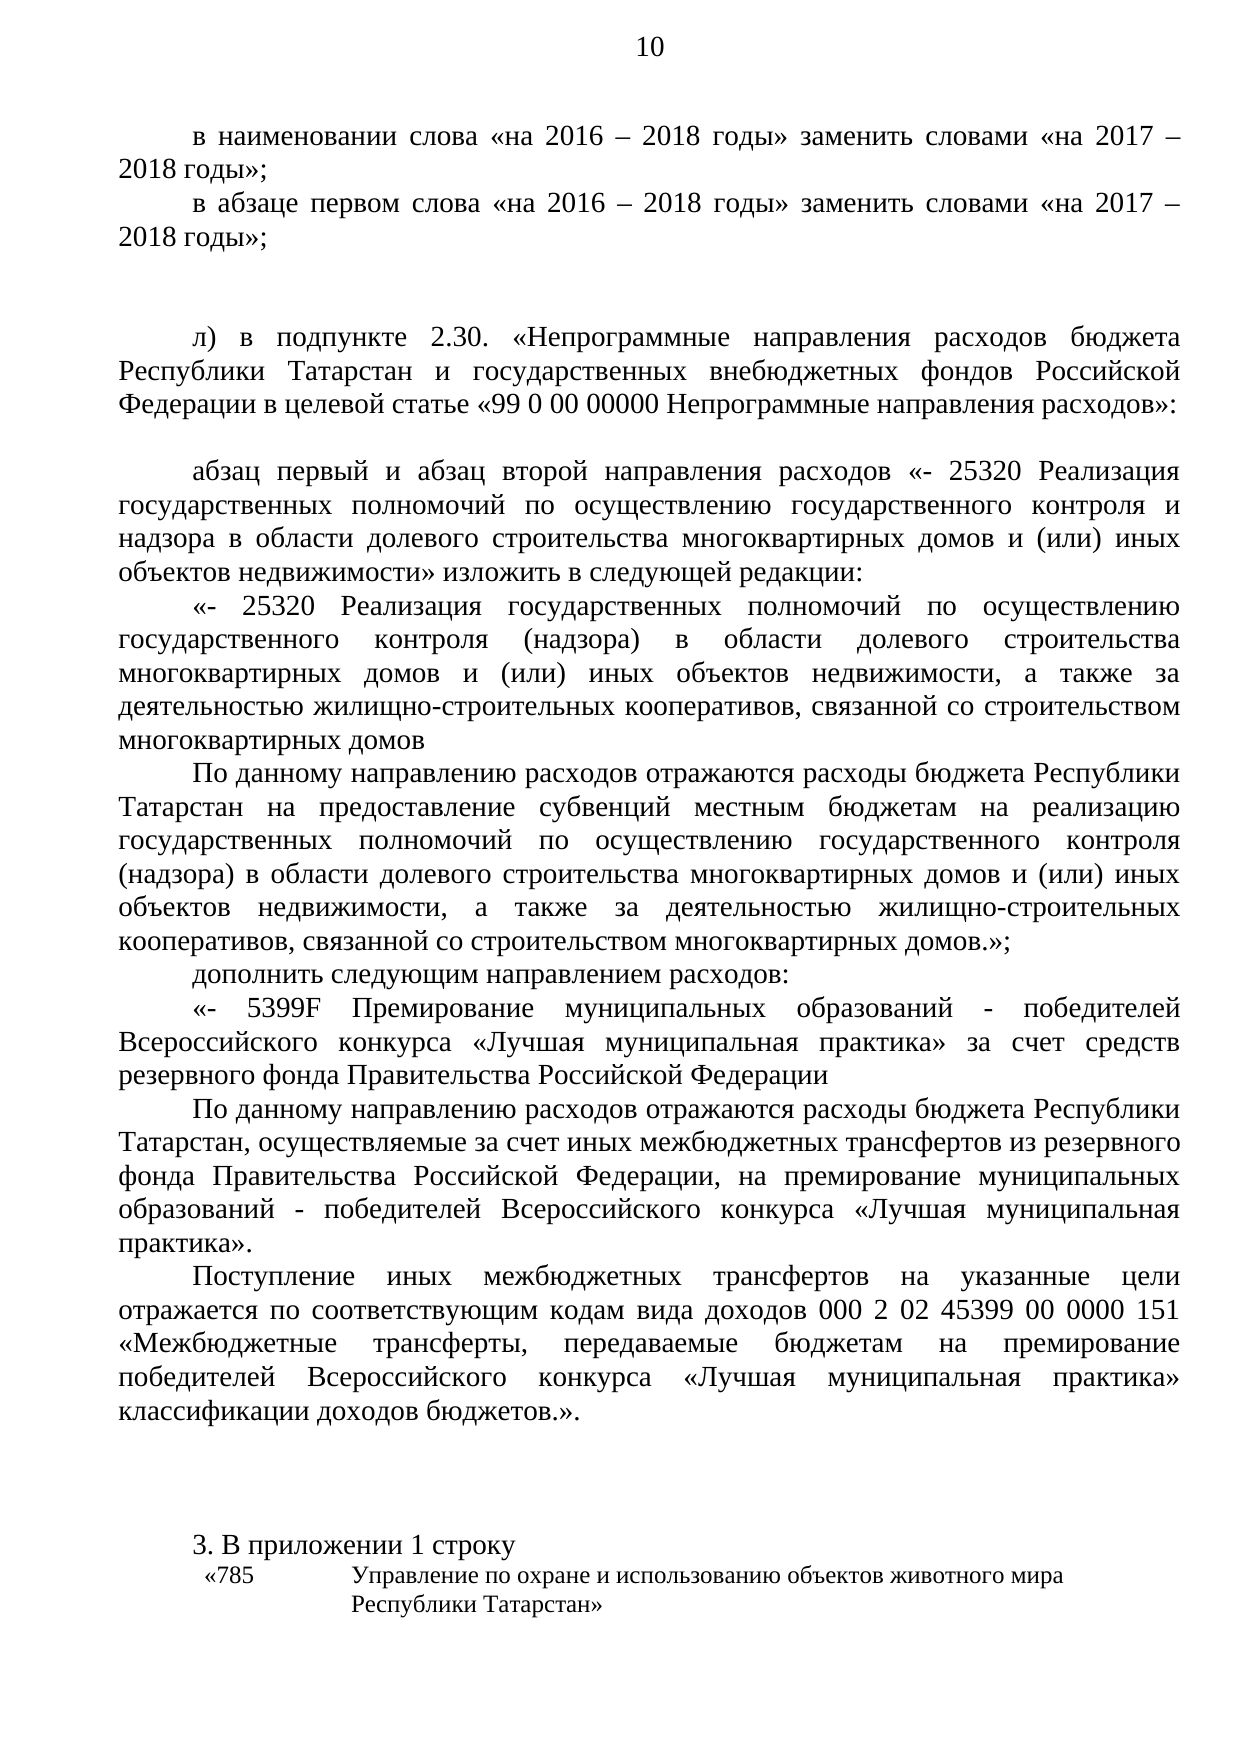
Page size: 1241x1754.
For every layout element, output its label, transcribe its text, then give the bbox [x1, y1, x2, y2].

text «- 5399F Премирование муниципальных образований - победителей Всероссийского конкурса «Лучшая муниципальная практика» за счет средств резервного фонда Правительства Российской Федерации [118, 990, 1181, 1091]
table_header «785 [118, 1560, 339, 1630]
text дополнить следующим направлением расходов: [118, 957, 1181, 990]
text в абзаце первом слова «на 2016 – 2018 годы» заменить словами «на 2017 – 2018 годы»; [118, 185, 1181, 252]
text абзац первый и абзац второй направления расходов «- 25320 Реализация государственных полномочий по осуществлению государственного контроля и надзора в области долевого строительства многоквартирных домов и (или) иных объектов недвижимости» изложить в следующей редакции: [118, 453, 1181, 588]
table_header Управление по охране и использованию объектов животного мира Республики Татарстан» [340, 1560, 1192, 1630]
text л) в подпункте 2.30. «Непрограммные направления расходов бюджета Республики Татарстан и государственных внебюджетных фондов Российской Федерации в целевой статье «99 0 00 00000 Непрограммные направления расходов»: [118, 319, 1181, 420]
text Поступление иных межбюджетных трансфертов на указанные цели отражается по соответствующим кодам вида доходов 000 2 02 45399 00 0000 151 «Межбюджетные трансферты, передаваемые бюджетам на премирование победителей Всероссийского конкурса «Лучшая муниципальная практика» классификации доходов бюджетов.». [118, 1258, 1181, 1426]
text в наименовании слова «на 2016 – 2018 годы» заменить словами «на 2017 – 2018 годы»; [118, 118, 1181, 185]
text 3. В приложении 1 строку [118, 1527, 1181, 1560]
text По данному направлению расходов отражаются расходы бюджета Республики Татарстан на предоставление субвенций местным бюджетам на реализацию государственных полномочий по осуществлению государственного контроля (надзора) в области долевого строительства многоквартирных домов и (или) иных объектов недвижимости, а также за деятельностью жилищно-строительных кооперативов, связанной со строительством многоквартирных домов.»; [118, 755, 1181, 957]
text «- 25320 Реализация государственных полномочий по осуществлению государственного контроля (надзора) в области долевого строительства многоквартирных домов и (или) иных объектов недвижимости, а также за деятельностью жилищно-строительных кооперативов, связанной со строительством многоквартирных домов [118, 588, 1181, 755]
text По данному направлению расходов отражаются расходы бюджета Республики Татарстан, осуществляемые за счет иных межбюджетных трансфертов из резервного фонда Правительства Российской Федерации, на премирование муниципальных образований - победителей Всероссийского конкурса «Лучшая муниципальная практика». [118, 1091, 1181, 1258]
